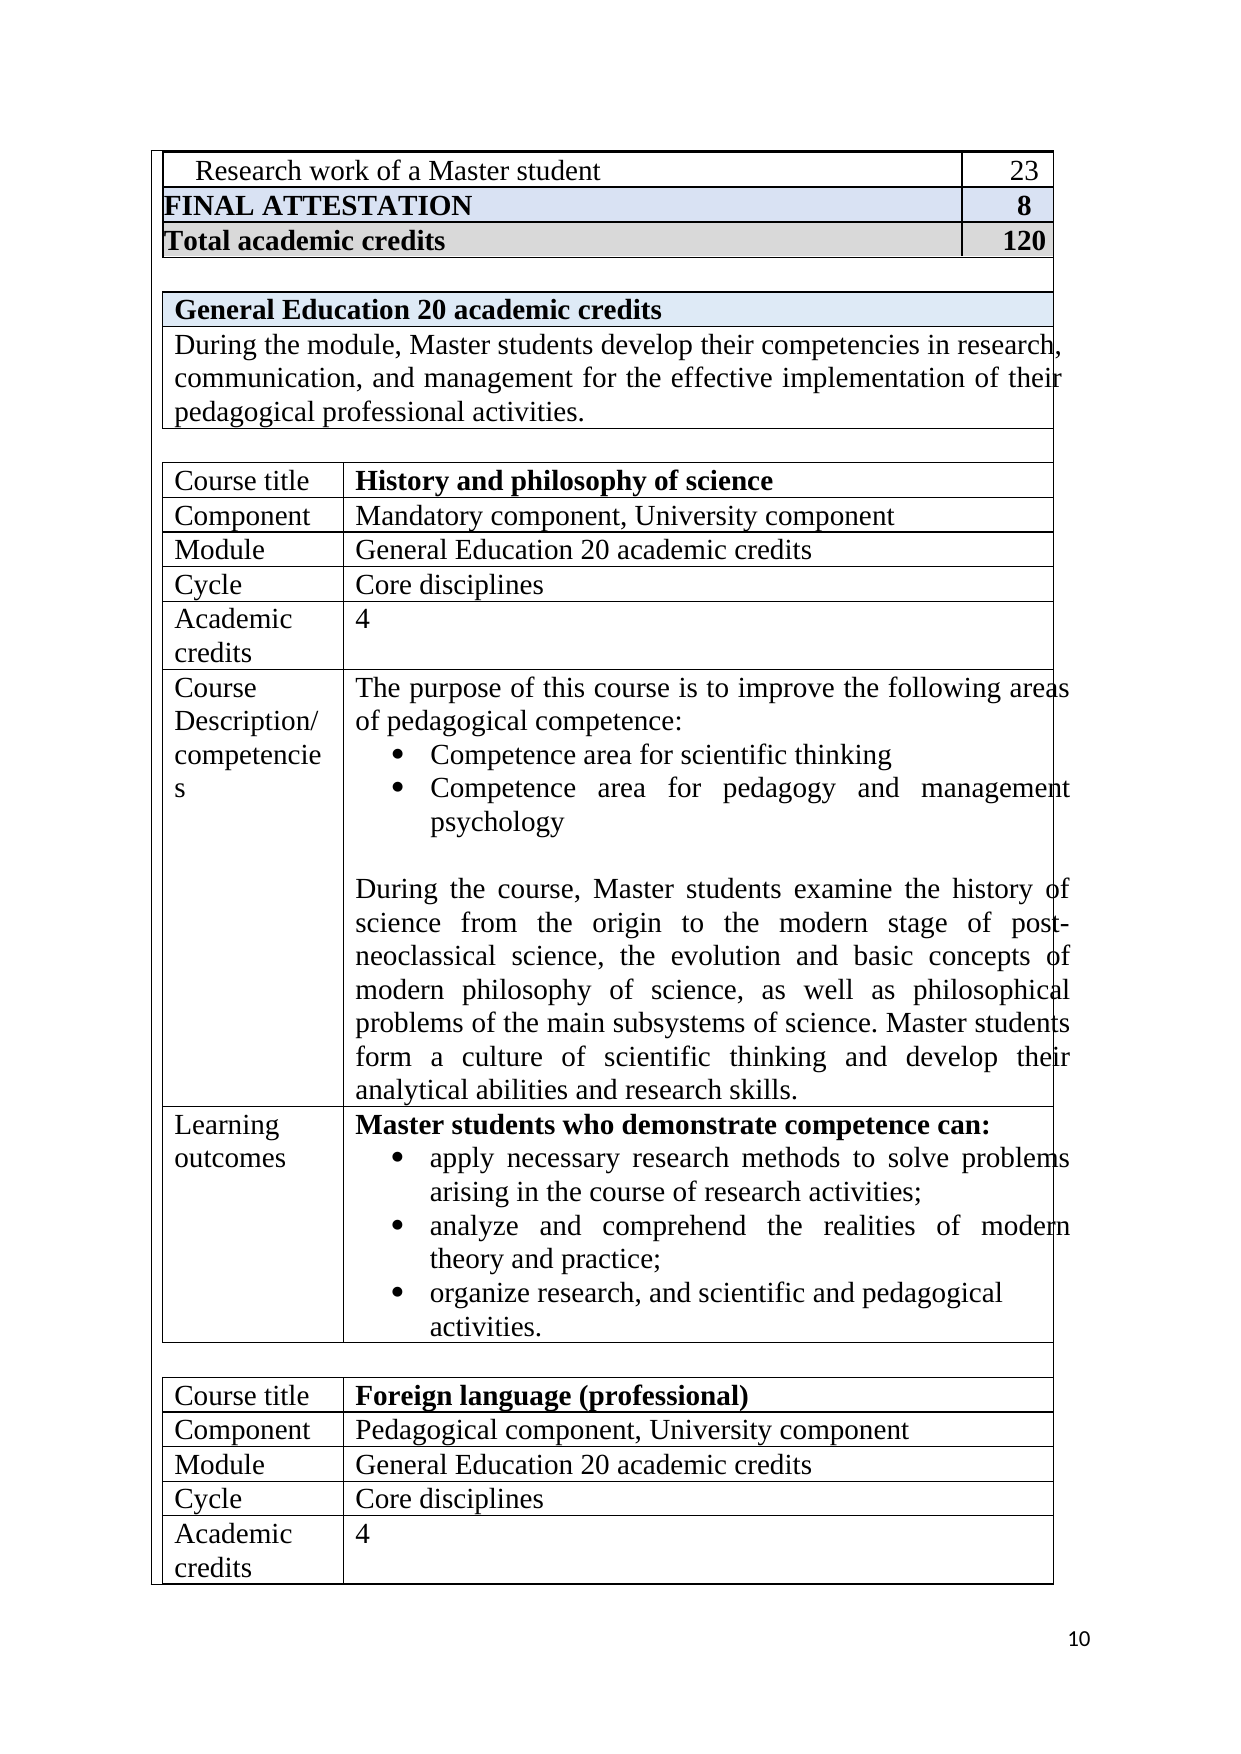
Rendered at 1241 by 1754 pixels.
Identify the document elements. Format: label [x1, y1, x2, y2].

table_cell [152, 151, 1053, 1584]
